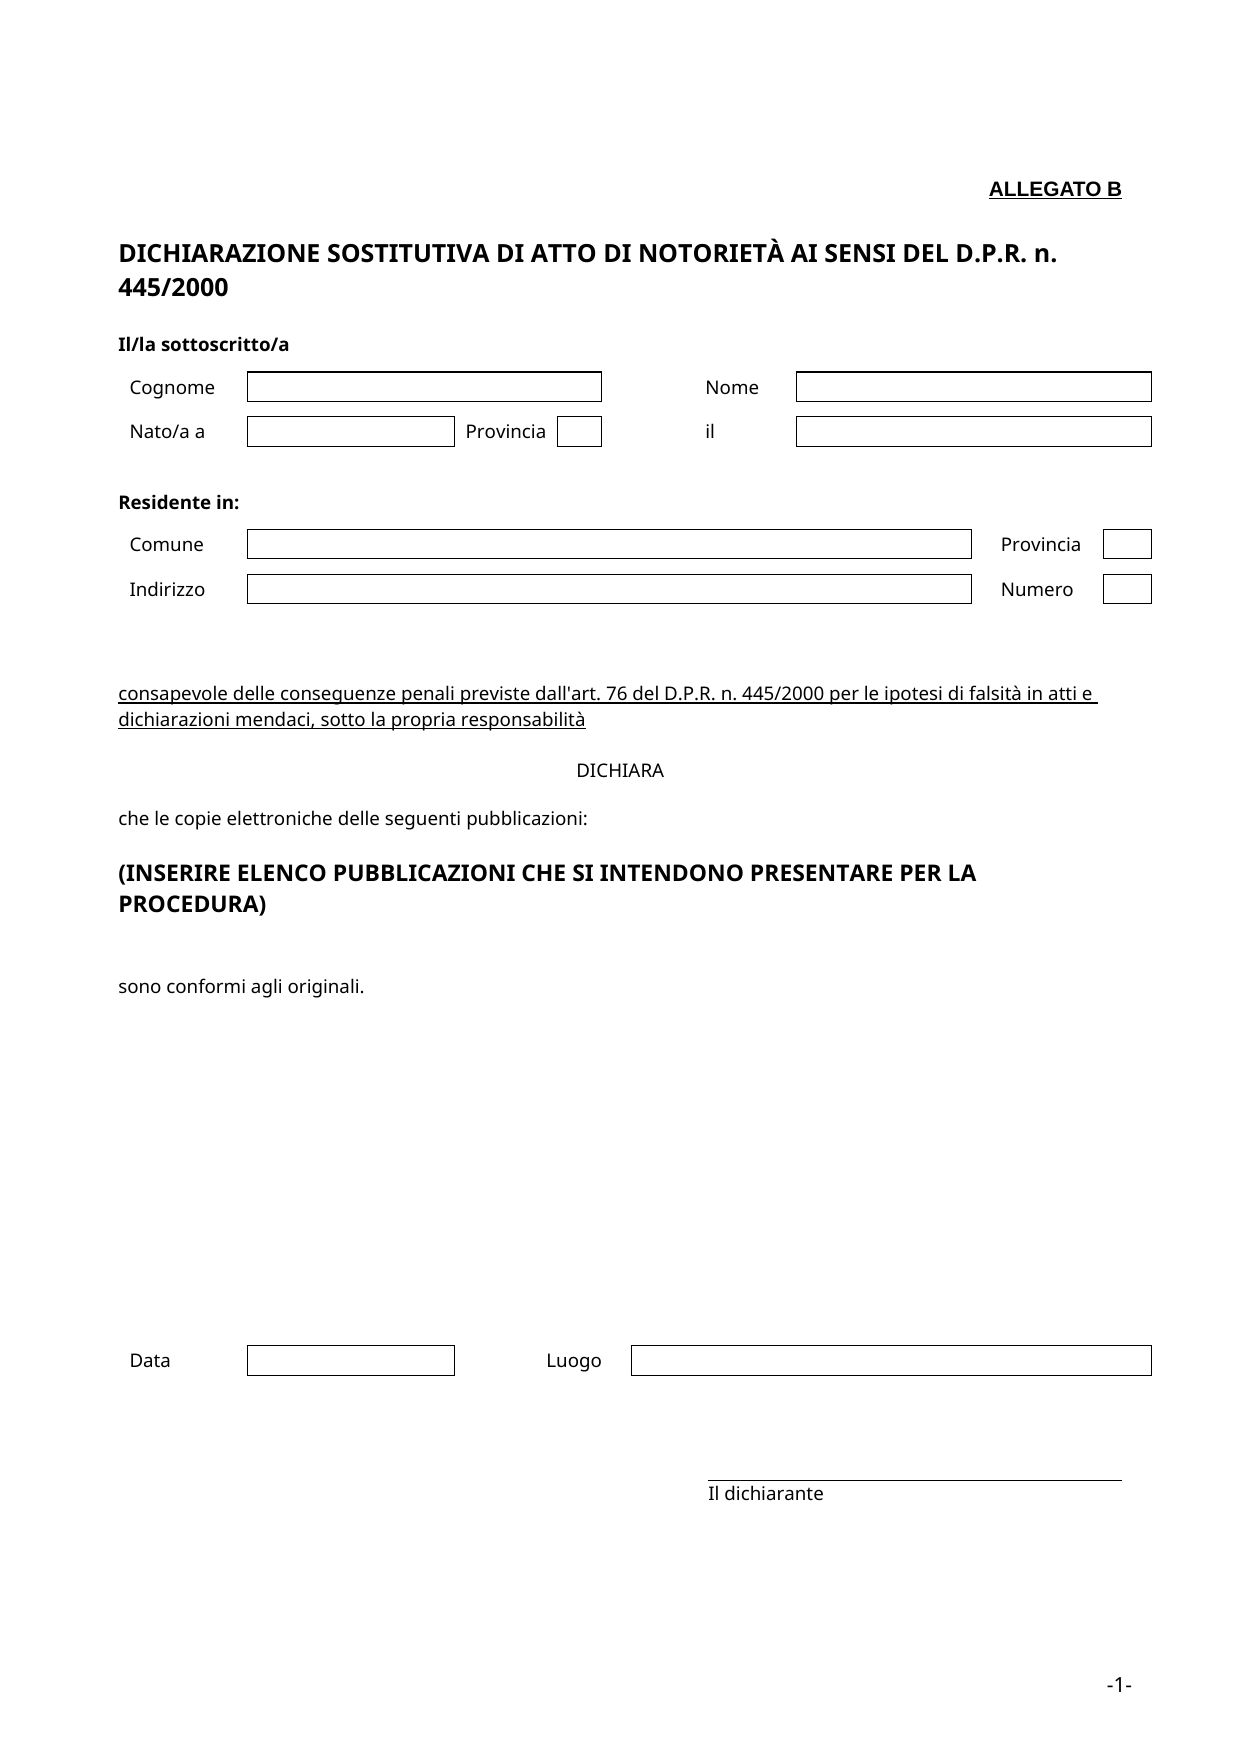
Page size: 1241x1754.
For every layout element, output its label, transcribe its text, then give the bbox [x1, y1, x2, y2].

table_header [797, 417, 1151, 446]
table_header Nome [602, 371, 796, 401]
text consapevole delle conseguenze penali previste dall'art. 76 del D.P.R. n. 445/2000 per le ipotesi di falsità in atti e dichiarazioni mendaci, sotto la propria responsabilità [118, 681, 1152, 732]
text DICHIARA [118, 757, 1122, 783]
table_header [558, 417, 601, 446]
table_header Provincia [455, 416, 557, 446]
table_header Data [118, 1345, 247, 1374]
text Residente in: [118, 489, 1122, 515]
table_header [248, 1346, 454, 1374]
table_header Cognome [118, 371, 247, 401]
table_header [1104, 530, 1151, 558]
text (INSERIRE ELENCO PUBBLICAZIONI CHE SI INTENDONO PRESENTARE PER LA PROCEDURA) [118, 856, 1122, 948]
table_header [248, 575, 971, 603]
text Il dichiarante [708, 1481, 1122, 1506]
table_header Indirizzo [118, 574, 247, 603]
table_header Provincia [972, 529, 1103, 558]
table_header [248, 417, 454, 446]
title ALLEGATO B [118, 177, 1122, 201]
table_header Nato/a a [118, 416, 247, 446]
text DICHIARAZIONE SOSTITUTIVA DI ATTO DI NOTORIETÀ AI SENSI DEL D.P.R. n. 445/2000 [118, 235, 1122, 303]
text sono conformi agli originali. [118, 973, 1122, 999]
table_header il [602, 416, 796, 446]
text che le copie elettroniche delle seguenti pubblicazioni: [118, 805, 1122, 831]
table_header [797, 373, 1151, 401]
table_header [1104, 575, 1151, 603]
table_header [248, 373, 601, 401]
table_header Numero [972, 574, 1103, 603]
table_header [632, 1346, 1151, 1374]
text Il/la sottoscritto/a [118, 332, 1122, 357]
table_header Comune [118, 529, 247, 558]
table_header [248, 530, 971, 558]
table_header Luogo [455, 1345, 631, 1374]
